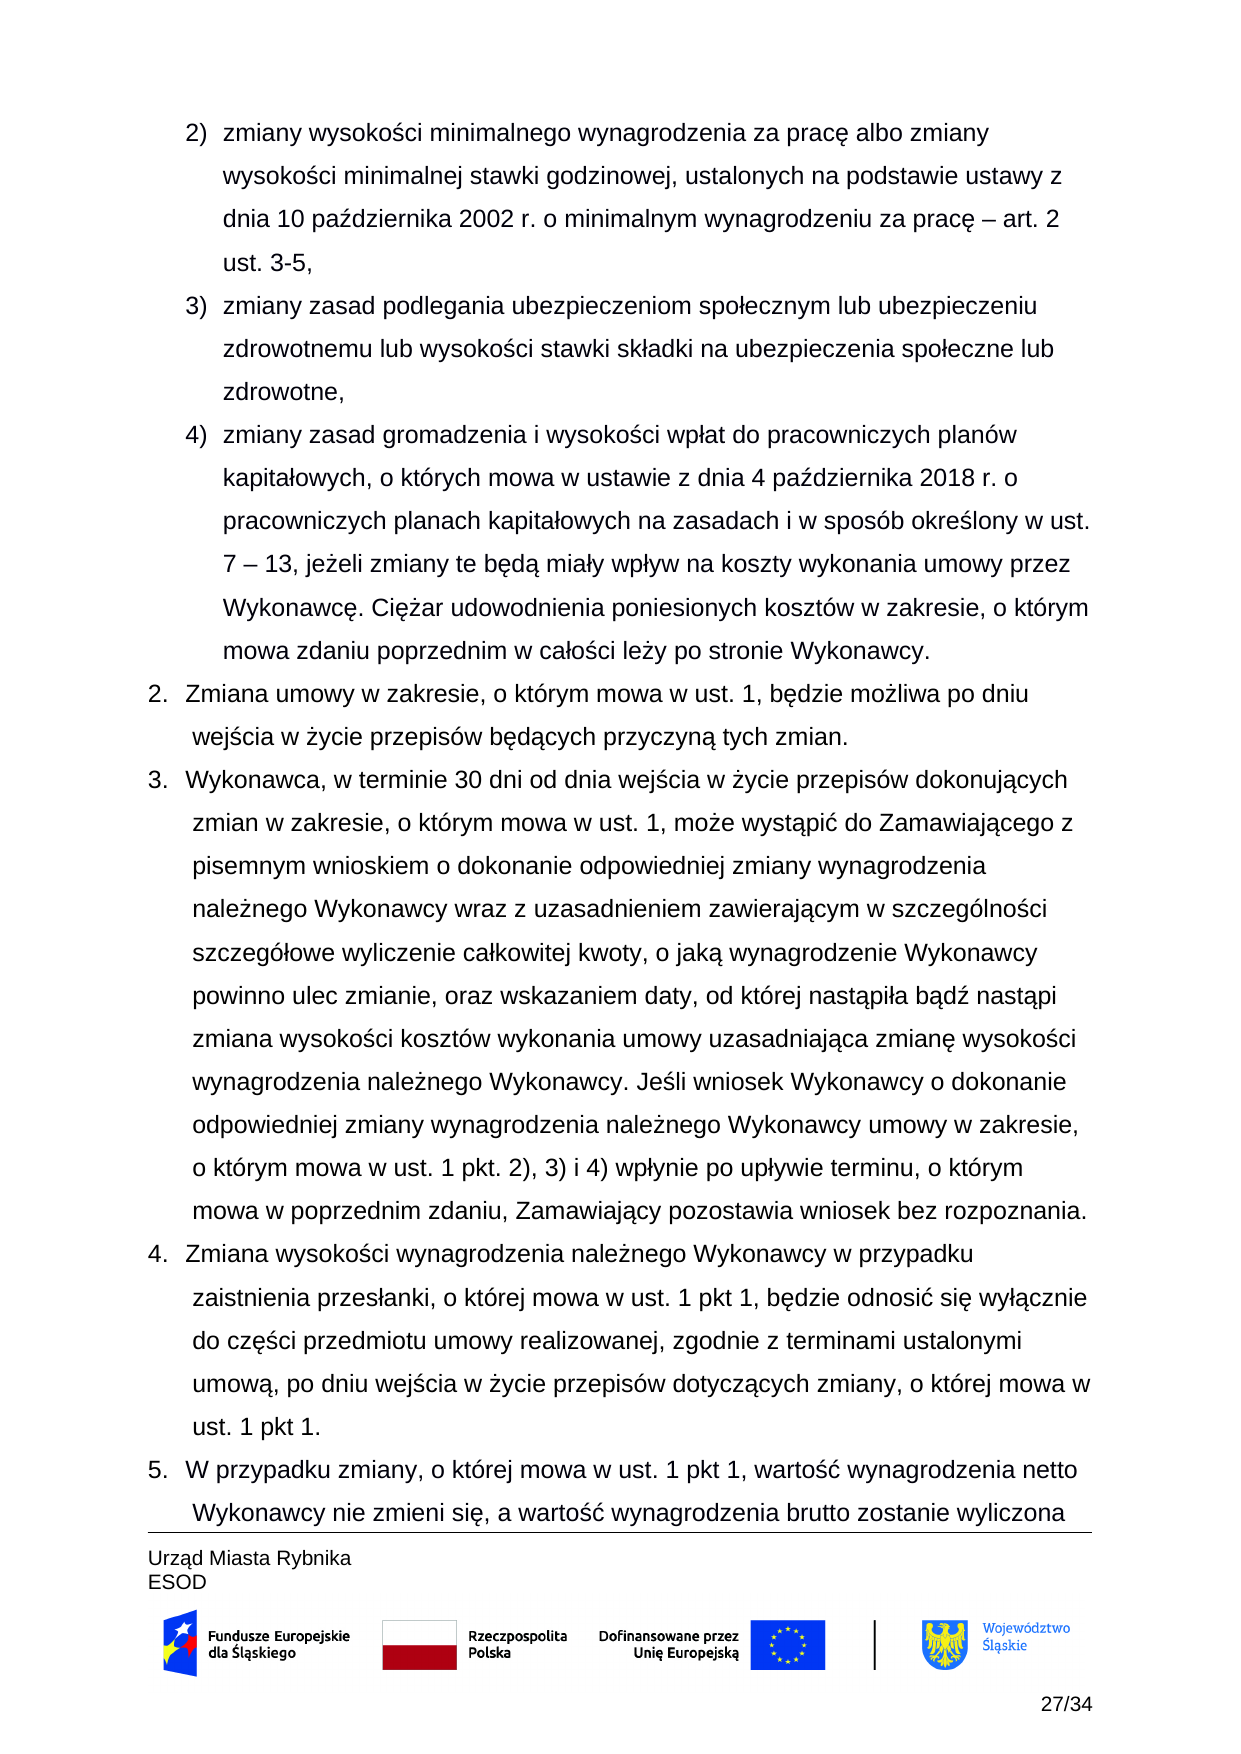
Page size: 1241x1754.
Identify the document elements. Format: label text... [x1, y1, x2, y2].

list Wykonawca, w terminie 30 dni od dnia wejścia w życie przepisów dokonujących zmian w zakresie, o którym mowa w ust. 1, może wystąpić do Zamawiającego z pisemnym wnioskiem o dokonanie odpowiedniej zmiany wynagrodzenia należnego Wykonawcy wraz z uzasadnieniem zawierającym w szczególności szczegółowe wyliczenie całkowitej kwoty, o jaką wynagrodzenie Wykonawcy powinno ulec zmianie, oraz wskazaniem daty, od której nastąpiła bądź nastąpi zmiana wysokości kosztów wykonania umowy uzasadniająca zmianę wysokości wynagrodzenia należnego Wykonawcy. Jeśli wniosek Wykonawcy o dokonanie odpowiedniej zmiany wynagrodzenia należnego Wykonawcy umowy w zakresie, o którym mowa w ust. 1 pkt. 2), 3) i 4) wpłynie po upływie terminu, o którym mowa w poprzednim zdaniu, Zamawiający pozostawia wniosek bez rozpoznania. [148, 765, 1092, 1225]
list Zmiana wysokości wynagrodzenia należnego Wykonawcy w przypadku zaistnienia przesłanki, o której mowa w ust. 1 pkt 1, będzie odnosić się wyłącznie do części przedmiotu umowy realizowanej, zgodnie z terminami ustalonymi umową, po dniu wejścia w życie przepisów dotyczących zmiany, o której mowa w ust. 1 pkt 1. [148, 1239, 1092, 1441]
list zmiany zasad gromadzenia i wysokości wpłat do pracowniczych planów kapitałowych, o których mowa w ustawie z dnia 4 października 2018 r. o pracowniczych planach kapitałowych na zasadach i w sposób określony w ust. 7 – 13, jeżeli zmiany te będą miały wpływ na koszty wykonania umowy przez Wykonawcę. Ciężar udowodnienia poniesionych kosztów w zakresie, o którym mowa zdaniu poprzednim w całości leży po stronie Wykonawcy. [185, 420, 1092, 664]
list zmiany zasad podlegania ubezpieczeniom społecznym lub ubezpieczeniu zdrowotnemu lub wysokości stawki składki na ubezpieczenia społeczne lub zdrowotne, [185, 291, 1092, 406]
list zmiany wysokości minimalnego wynagrodzenia za pracę albo zmiany wysokości minimalnej stawki godzinowej, ustalonych na podstawie ustawy z dnia 10 października 2002 r. o minimalnym wynagrodzeniu za pracę – art. 2 ust. 3-5, [185, 118, 1092, 276]
list Zmiana umowy w zakresie, o którym mowa w ust. 1, będzie możliwa po dniu wejścia w życie przepisów będących przyczyną tych zmian. [148, 679, 1092, 751]
picture [147, 1593, 1086, 1693]
